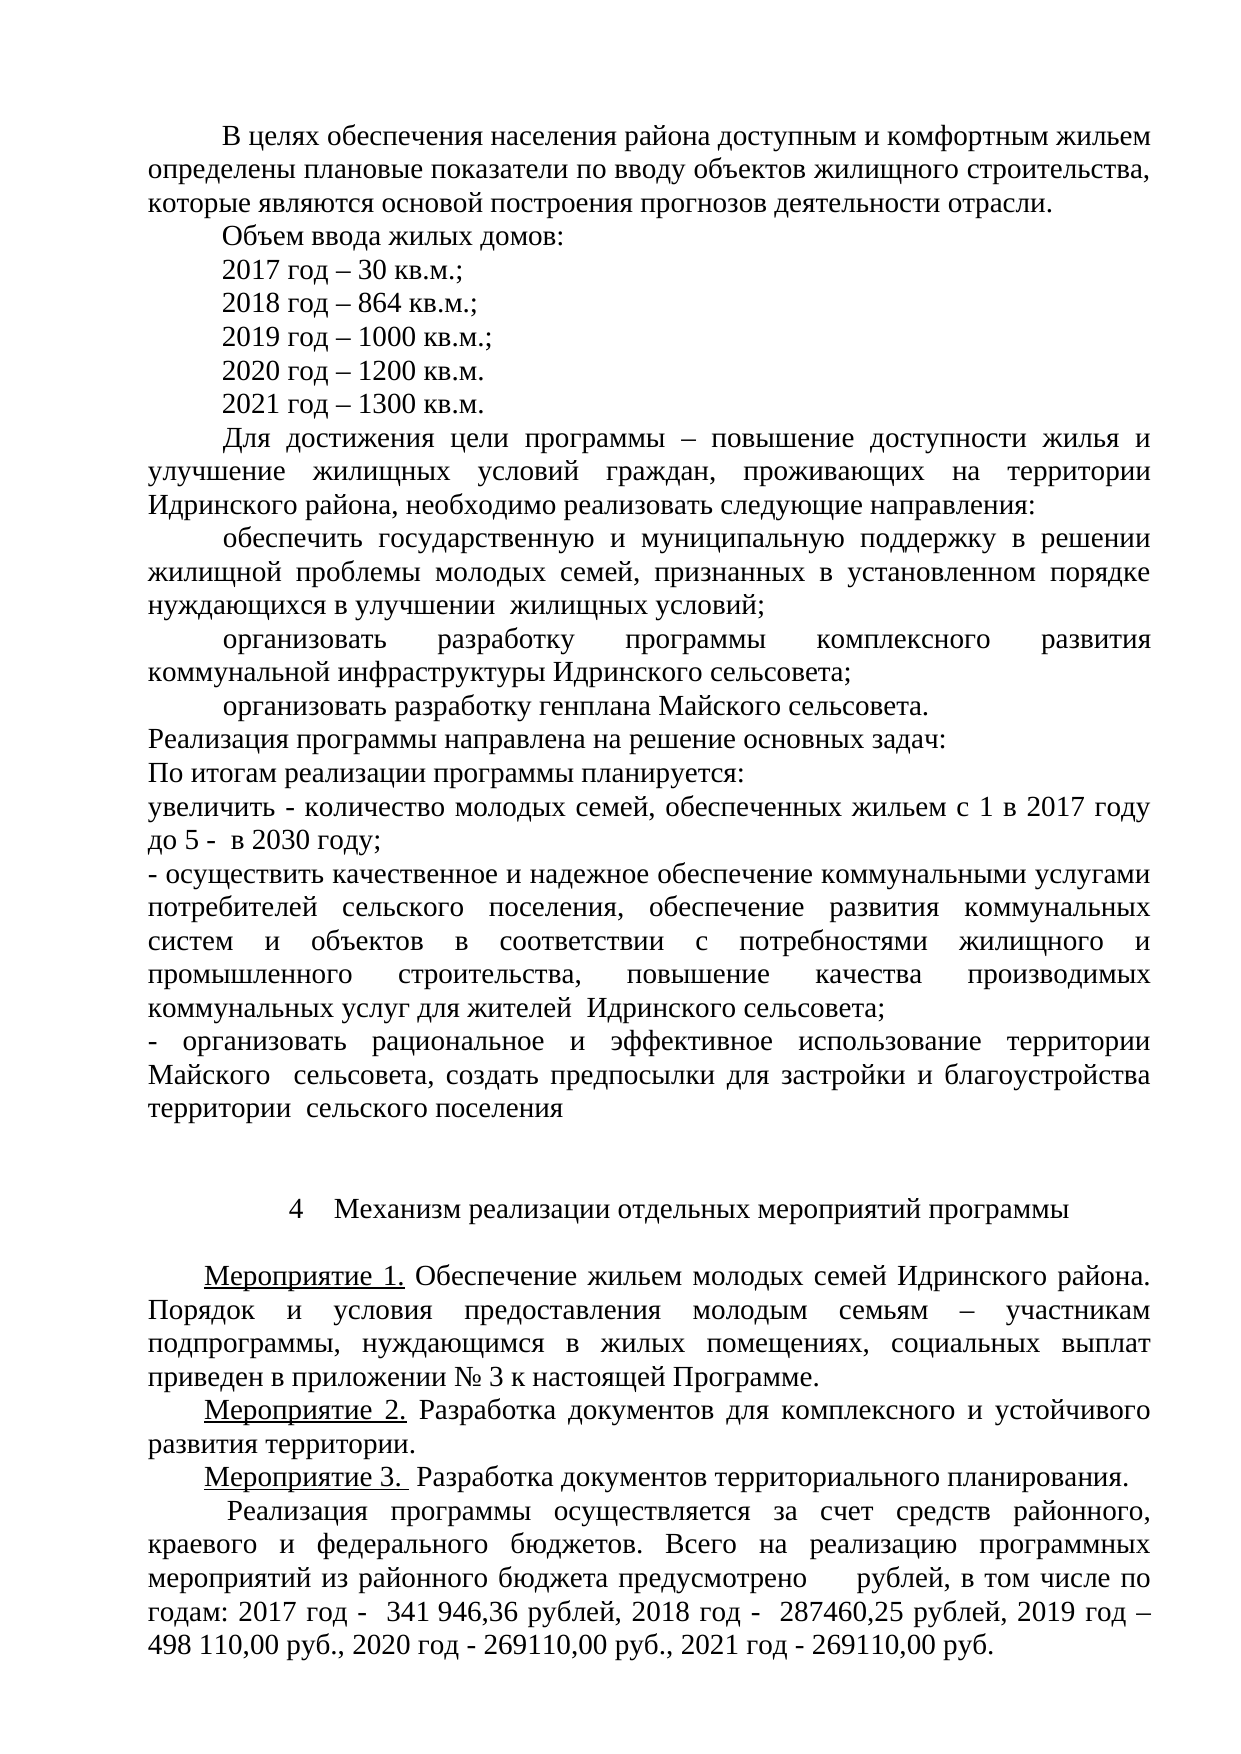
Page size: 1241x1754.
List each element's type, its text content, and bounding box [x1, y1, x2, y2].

text - осуществить качественное и надежное обеспечение коммунальными услугами потребителей сельского поселения, обеспечение развития коммунальных систем и объектов в соответствии с потребностями жилищного и промышленного строительства, повышение качества производимых коммунальных услуг для жителей Идринского сельсовета; [148, 856, 1152, 1023]
text организовать разработку программы комплексного развития коммунальной инфраструктуры Идринского сельсовета; [148, 621, 1152, 688]
text организовать разработку генплана Майского сельсовета. [148, 688, 1152, 722]
text 2021 год – 1300 кв.м. [148, 386, 1152, 420]
text Мероприятие 1. Обеспечение жильем молодых семей Идринского района. Порядок и условия предоставления молодым семьям – участникам подпрограммы, нуждающимся в жилых помещениях, социальных выплат приведен в приложении № 3 к настоящей Программе. [148, 1258, 1152, 1392]
text Реализация программы осуществляется за счет средств районного, краевого и федерального бюджетов. Всего на реализацию программных мероприятий из районного бюджета предусмотрено рублей, в том числе по годам: 2017 год - 341 946,36 рублей, 2018 год - 287460,25 рублей, 2019 год – 498 110,00 руб., 2020 год - 269110,00 руб., 2021 год - 269110,00 руб. [148, 1493, 1152, 1661]
text В целях обеспечения населения района доступным и комфортным жильем определены плановые показатели по вводу объектов жилищного строительства, которые являются основой построения прогнозов деятельности отрасли. [148, 118, 1152, 218]
text По итогам реализации программы планируется: [148, 755, 1152, 789]
text Реализация программы направлена на решение основных задач: [148, 722, 1152, 755]
text увеличить - количество молодых семей, обеспеченных жильем с 1 в 2017 году до 5 - в 2030 году; [148, 789, 1152, 856]
text Мероприятие 2. Разработка документов для комплексного и устойчивого развития территории. [148, 1392, 1152, 1459]
text 2019 год – 1000 кв.м.; [148, 319, 1152, 353]
text обеспечить государственную и муниципальную поддержку в решении жилищной проблемы молодых семей, признанных в установленном порядке нуждающихся в улучшении жилищных условий; [148, 520, 1152, 621]
text 2018 год – 864 кв.м.; [148, 286, 1152, 319]
text Для достижения цели программы – повышение доступности жилья и улучшение жилищных условий граждан, проживающих на территории Идринского района, необходимо реализовать следующие направления: [148, 420, 1152, 520]
text 2020 год – 1200 кв.м. [148, 353, 1152, 386]
list Механизм реализации отдельных мероприятий программы [207, 1191, 1152, 1225]
text - организовать рациональное и эффективное использование территории Майского сельсовета, создать предпосылки для застройки и благоустройства территории сельского поселения [148, 1023, 1152, 1124]
text Объем ввода жилых домов: [148, 218, 1152, 252]
text Мероприятие 3. Разработка документов территориального планирования. [148, 1459, 1152, 1493]
text 2017 год – 30 кв.м.; [148, 252, 1152, 286]
